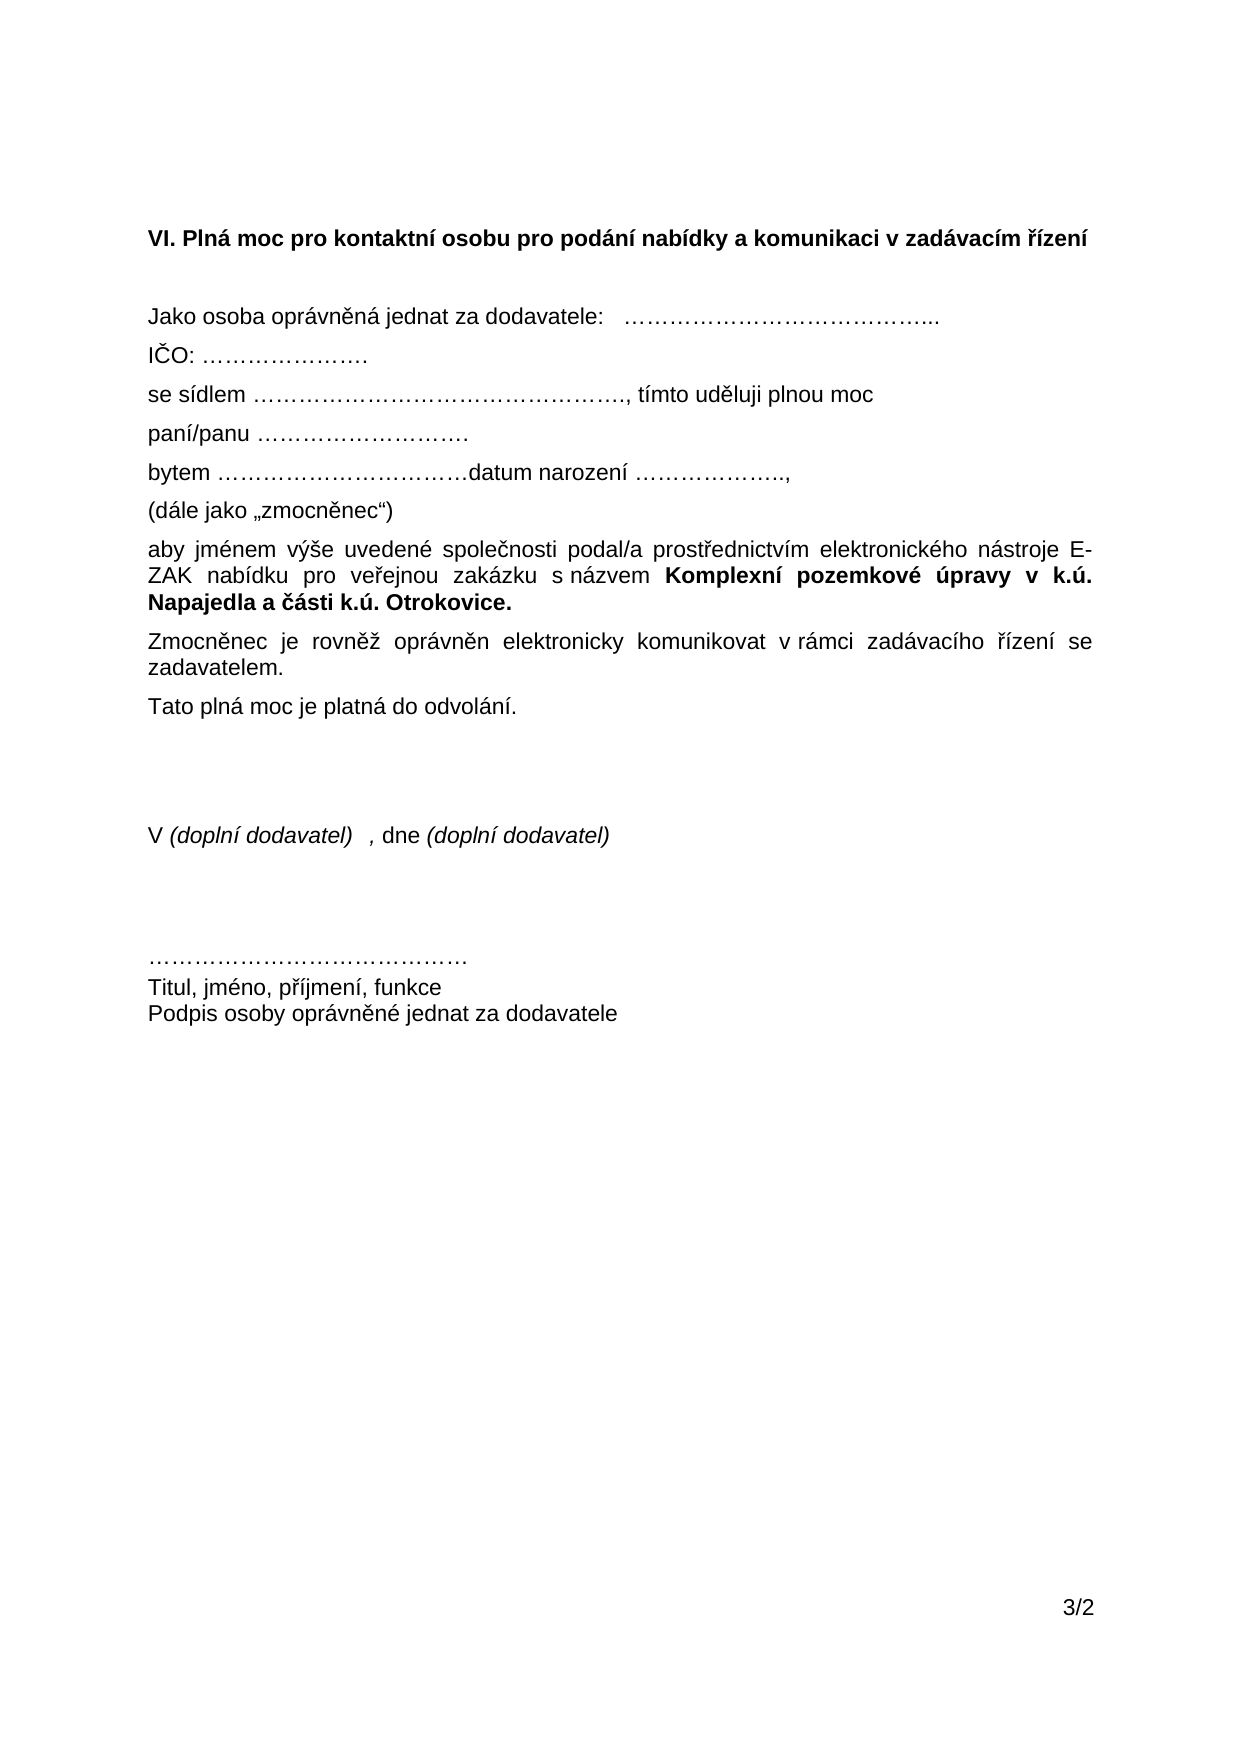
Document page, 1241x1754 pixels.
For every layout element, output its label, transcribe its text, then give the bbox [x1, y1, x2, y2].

text Tato plná moc je platná do odvolání. [148, 693, 1093, 719]
text Titul, jméno, příjmení, funkce [148, 973, 1093, 1000]
text aby jménem výše uvedené společnosti podal/a prostřednictvím elektronického nástroje E-ZAK nabídku pro veřejnou zakázku s názvem Komplexní pozemkové úpravy v k.ú. Napajedla a části k.ú. Otrokovice. [148, 536, 1093, 615]
text VI. Plná moc pro kontaktní osobu pro podání nabídky a komunikaci v zadávacím řízení [148, 225, 1093, 252]
text Jako osoba oprávněná jednat za dodavatele: …………………………………... [148, 303, 1093, 329]
text (dále jako „zmocněnec“) [148, 497, 1093, 524]
text …………………………………… [148, 943, 1093, 969]
text V (doplní dodavatel) , dne (doplní dodavatel) [148, 822, 1093, 849]
text paní/panu ………………………. [148, 419, 1093, 446]
text bytem ……………………………datum narození ……………….., [148, 458, 1093, 485]
text Podpis osoby oprávněné jednat za dodavatele [148, 1000, 1093, 1026]
text IČO: …………………. [148, 342, 1093, 368]
text Zmocněnec je rovněž oprávněn elektronicky komunikovat v rámci zadávacího řízení se zadavatelem. [148, 628, 1093, 680]
text se sídlem …………………………………………., tímto uděluji plnou moc [148, 381, 1093, 407]
